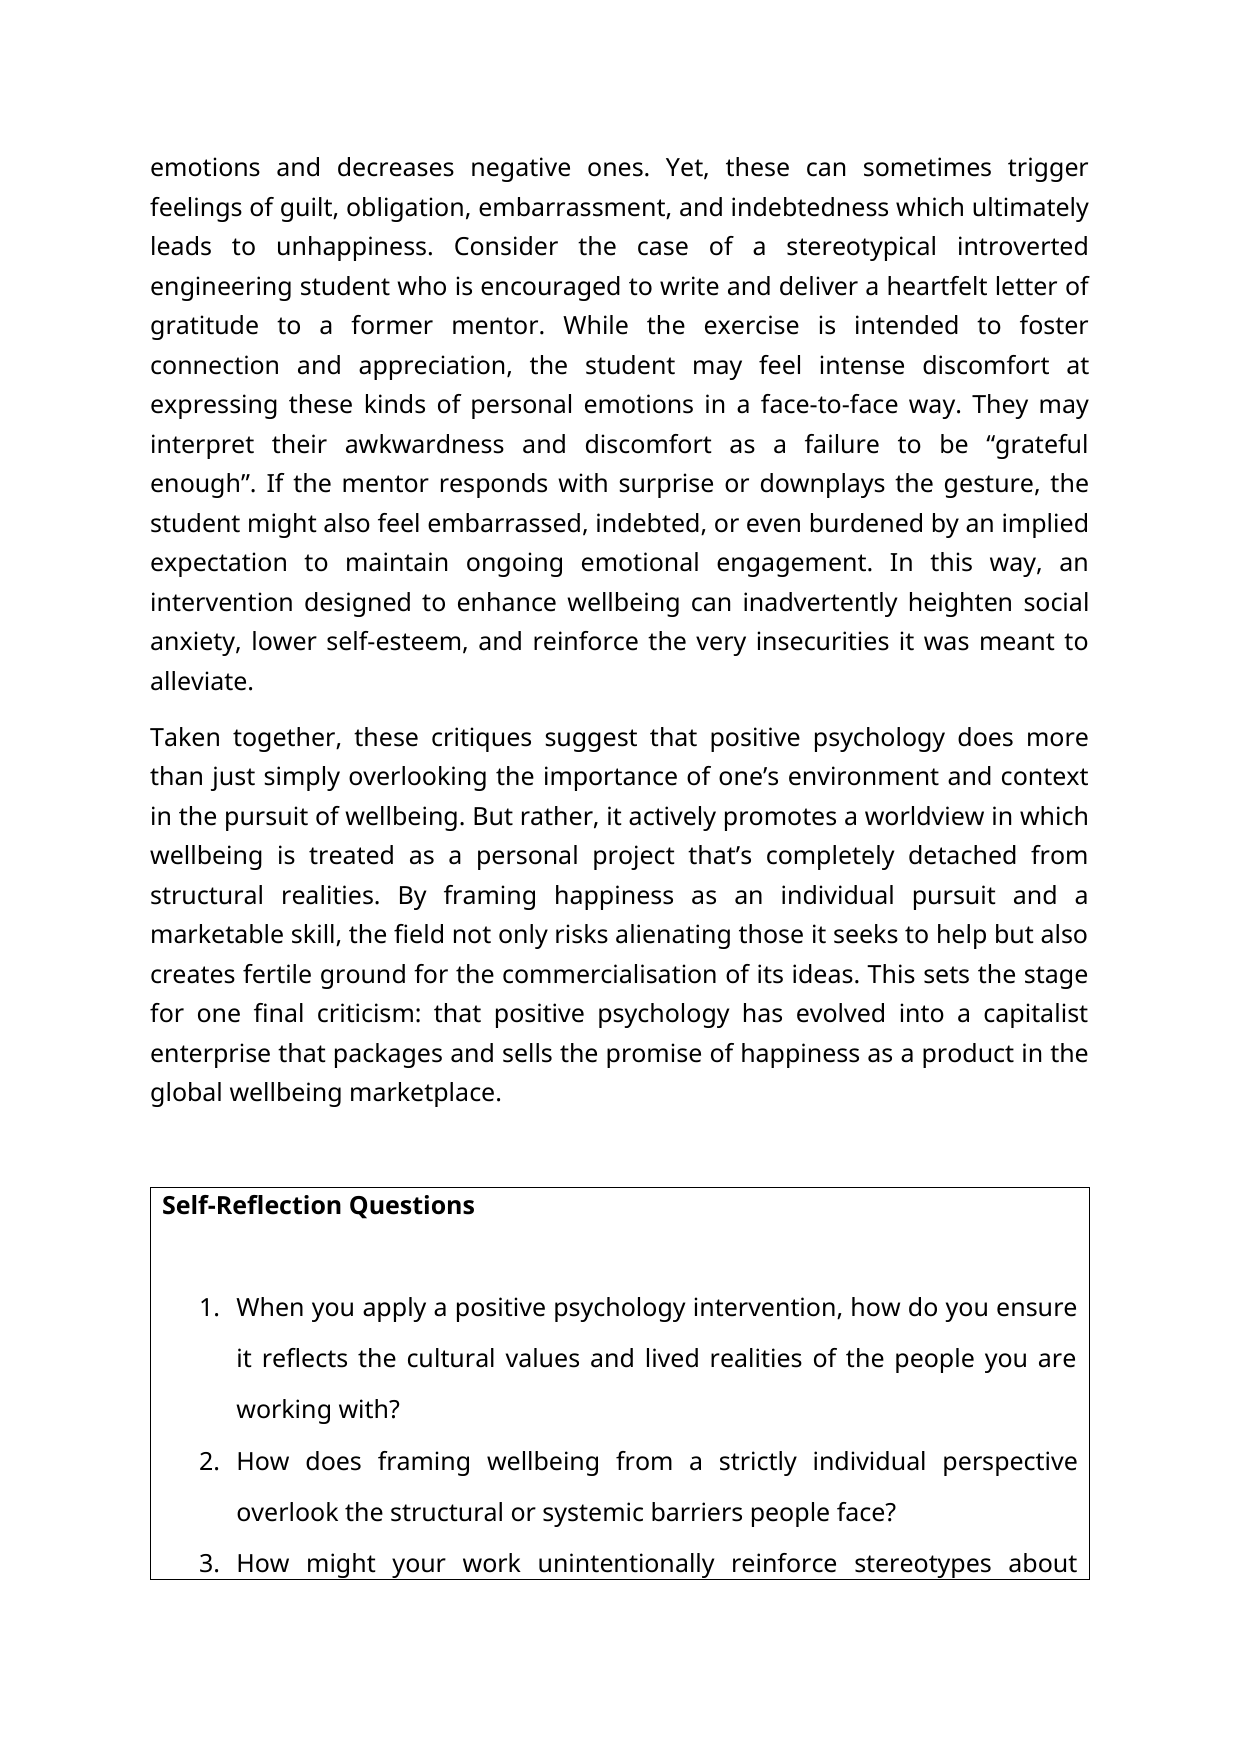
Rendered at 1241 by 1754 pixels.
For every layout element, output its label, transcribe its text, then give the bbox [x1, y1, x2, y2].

text Taken together, these critiques suggest that positive psychology does more than just simply overlooking the importance of one’s environment and context in the pursuit of wellbeing. But rather, it actively promotes a worldview in which wellbeing is treated as a personal project that’s completely detached from structural realities. By framing happiness as an individual pursuit and a marketable skill, the field not only risks alienating those it seeks to help but also creates fertile ground for the commercialisation of its ideas. This sets the stage for one final criticism: that positive psychology has evolved into a capitalist enterprise that packages and sells the promise of happiness as a product in the global wellbeing marketplace. [150, 719, 1090, 1109]
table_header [151, 1188, 1089, 1579]
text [150, 150, 1090, 697]
